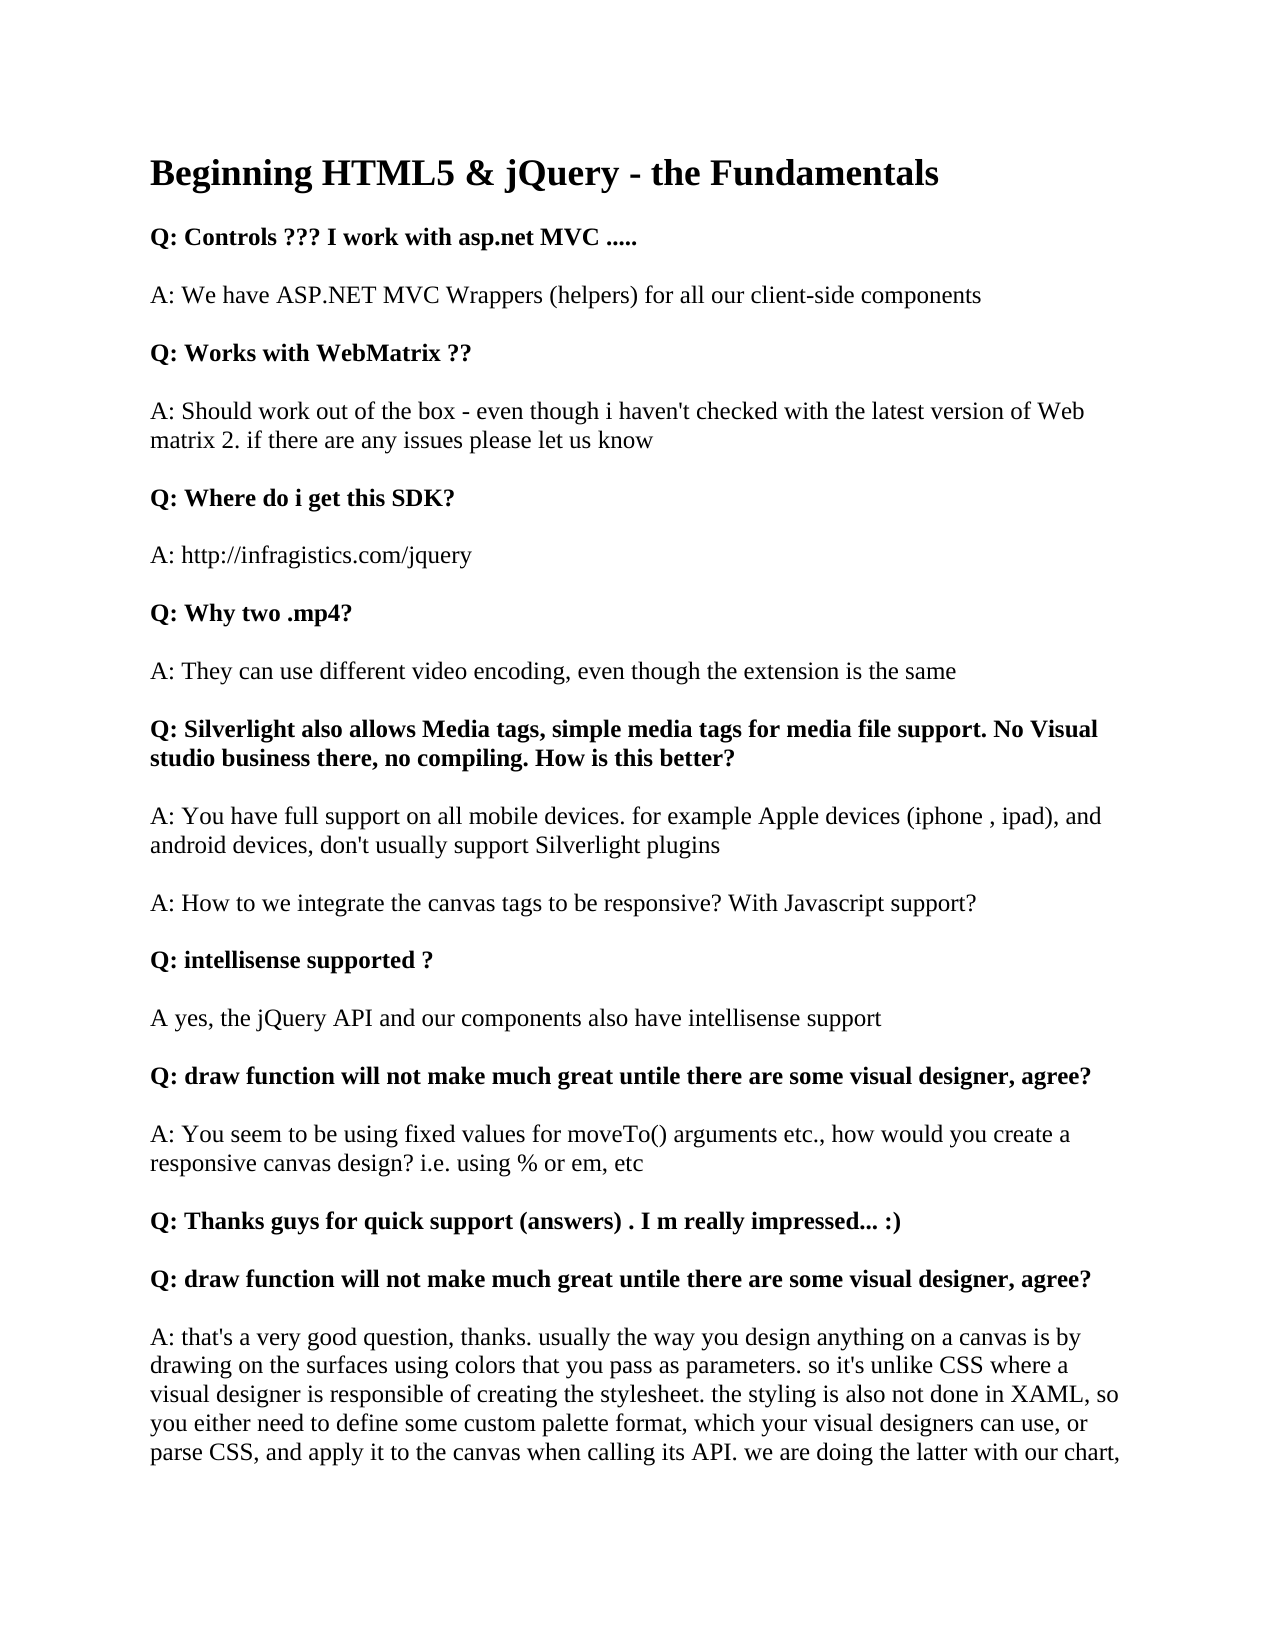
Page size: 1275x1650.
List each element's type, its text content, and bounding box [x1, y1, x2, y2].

text A: You seem to be using fixed values for moveTo() arguments etc., how would you create a responsive canvas design? i.e. using % or em, etc [150, 1119, 1125, 1177]
text A: http://infragistics.com/jquery [150, 541, 1125, 569]
text A: You have full support on all mobile devices. for example Apple devices (iphone , ipad), and android devices, don't usually support Silverlight plugins [150, 801, 1125, 858]
text Q: draw function will not make much great untile there are some visual designer, agree? [150, 1061, 1125, 1090]
text Q: Works with WebMatrix ?? [150, 338, 1125, 367]
text Q: Controls ??? I work with asp.net MVC ..... [150, 222, 1125, 251]
text Q: intellisense supported ? [150, 946, 1125, 974]
text A: They can use different video encoding, even though the extension is the same [150, 656, 1125, 685]
text A yes, the jQuery API and our components also have intellisense support [150, 1003, 1125, 1032]
text Q: Thanks guys for quick support (answers) . I m really impressed... :) [150, 1206, 1125, 1235]
text Q: Where do i get this SDK? [150, 483, 1125, 511]
text A: How to we integrate the canvas tags to be responsive? With Javascript support? [150, 888, 1125, 916]
text A: Should work out of the box - even though i haven't checked with the latest version of Web matrix 2. if there are any issues please let us know [150, 396, 1125, 453]
text Q: Why two .mp4? [150, 598, 1125, 627]
text Q: Silverlight also allows Media tags, simple media tags for media file support. No Visual studio business there, no compiling. How is this better? [150, 714, 1125, 772]
text Q: draw function will not make much great untile there are some visual designer, agree? [150, 1264, 1125, 1293]
text A: We have ASP.NET MVC Wrappers (helpers) for all our client-side components [150, 280, 1125, 309]
text Beginning HTML5 & jQuery - the Fundamentals [150, 150, 1125, 193]
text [150, 1322, 1125, 1466]
